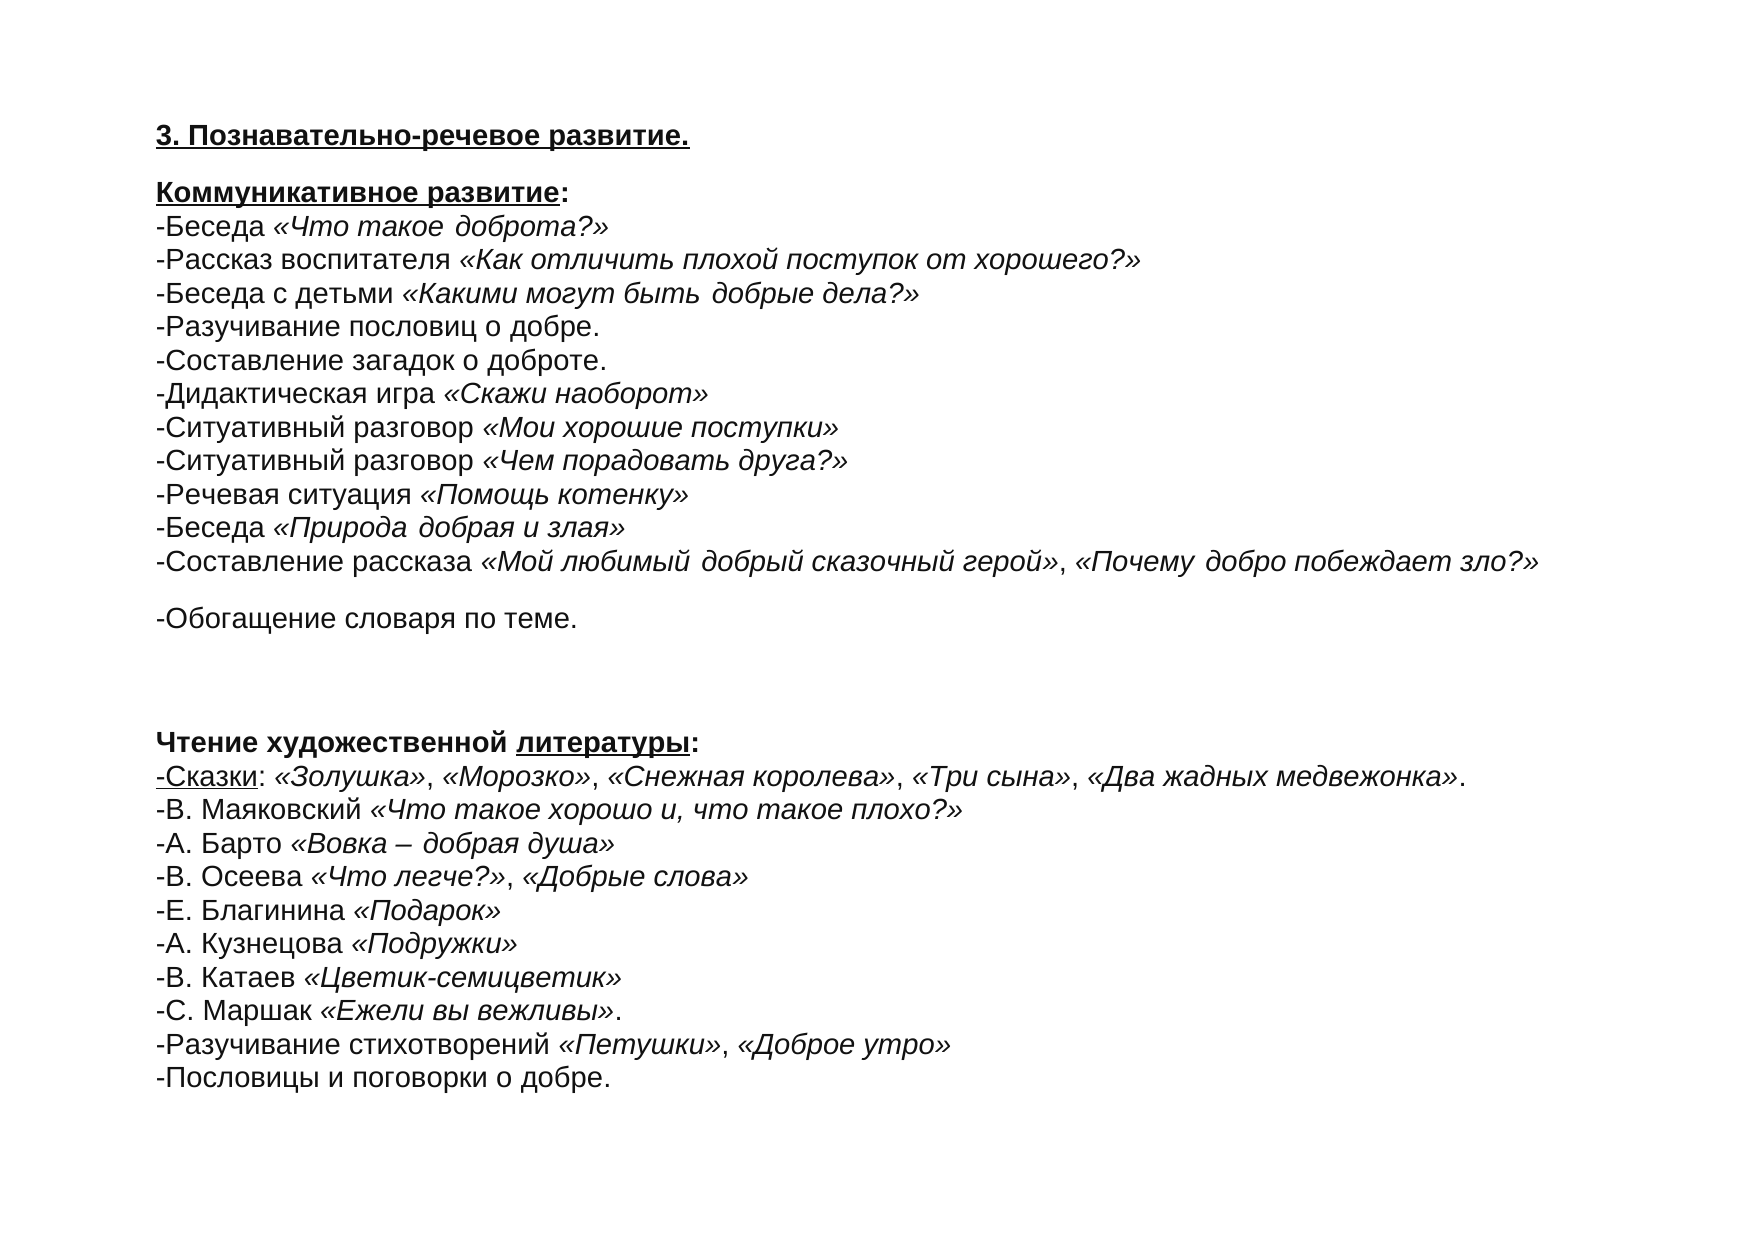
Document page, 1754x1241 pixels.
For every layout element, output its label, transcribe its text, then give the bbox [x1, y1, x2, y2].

text -А. Кузнецова «Подружки» [118, 926, 1636, 960]
text -Составление загадок о доброте. [118, 343, 1636, 376]
text -Пословицы и поговорки о добре. [118, 1061, 1636, 1094]
text -Обогащение словаря по теме. [118, 601, 1636, 634]
text Коммуникативное развитие: [118, 175, 1636, 209]
text -В. Катаев «Цветик-семицветик» [118, 960, 1636, 993]
text -Речевая ситуация «Помощь котенку» [118, 477, 1636, 511]
text -Составление рассказа «Мой любимый добрый сказочный герой», «Почему добро побеждает зло?» [118, 544, 1636, 578]
text -Ситуативный разговор «Мои хорошие поступки» [118, 410, 1636, 443]
text -Беседа «Что такое доброта?» [118, 209, 1636, 242]
text -А. Барто «Вовка – добрая душа» [118, 826, 1636, 859]
text -Ситуативный разговор «Чем порадовать друга?» [118, 443, 1636, 477]
text -В. Маяковский «Что такое хорошо и, что такое плохо?» [118, 792, 1636, 826]
text -Сказки: «Золушка», «Морозко», «Снежная королева», «Три сына», «Два жадных медвежонка». [118, 759, 1636, 792]
text 3. Познавательно-речевое развитие. [118, 118, 1636, 152]
text -Беседа «Природа добрая и злая» [118, 511, 1636, 544]
text Чтение художественной литературы: [118, 725, 1636, 759]
text -Дидактическая игра «Скажи наоборот» [118, 376, 1636, 410]
text -Е. Благинина «Подарок» [118, 893, 1636, 926]
text -Разучивание пословиц о добре. [118, 309, 1636, 343]
text -С. Маршак «Ежели вы вежливы». [118, 993, 1636, 1027]
text -Рассказ воспитателя «Как отличить плохой поступок от хорошего?» [118, 242, 1636, 276]
text -Разучивание стихотворений «Петушки», «Доброе утро» [118, 1027, 1636, 1061]
text -Беседа с детьми «Какими могут быть добрые дела?» [118, 276, 1636, 309]
text -В. Осеева «Что легче?», «Добрые слова» [118, 859, 1636, 893]
